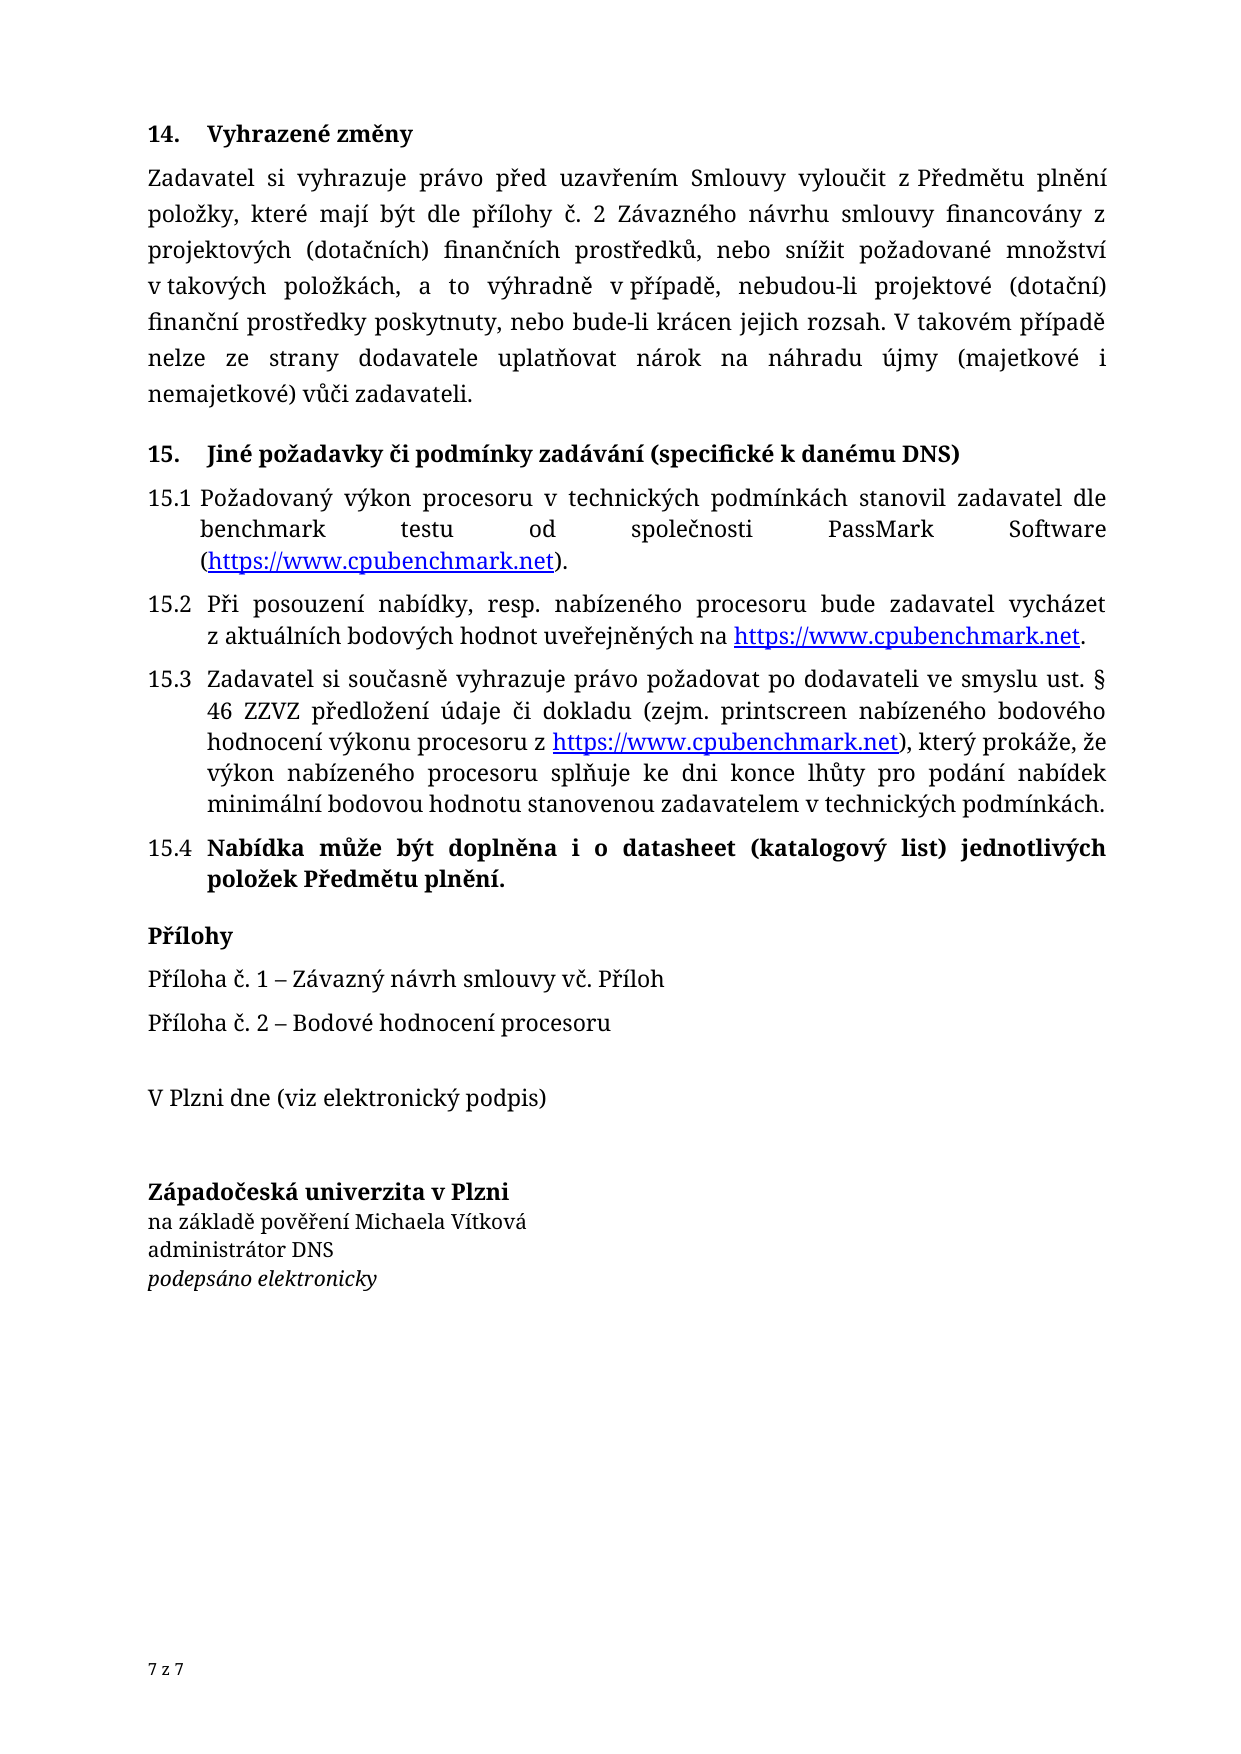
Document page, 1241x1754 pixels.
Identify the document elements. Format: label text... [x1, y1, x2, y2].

text Západočeská univerzita v Plzni [148, 1176, 1107, 1207]
text administrátor DNS [148, 1236, 1107, 1264]
text na základě pověření Michaela Vítková [148, 1207, 1107, 1236]
text Příloha č. 2 – Bodové hodnocení procesoru [148, 1007, 1107, 1038]
subtitle Vyhrazené změny [148, 118, 1107, 149]
subtitle Přílohy [148, 920, 1107, 951]
text podepsáno elektronicky [148, 1264, 1107, 1292]
subtitle Jiné požadavky či podmínky zadávání (specifické k danému DNS) [148, 438, 1107, 470]
list Nabídka může být doplněna i o datasheet (katalogový list) jednotlivých položek Předmětu plnění. [148, 832, 1107, 895]
list Zadavatel si vyhrazuje právo před uzavřením Smlouvy vyloučit z Předmětu plnění položky, které mají být dle přílohy č. 2 Závazného návrhu smlouvy financovány z projektových (dotačních) finančních prostředků, nebo snížit požadované množství v takových položkách, a to výhradně v případě, nebudou-li projektové (dotační) finanční prostředky poskytnuty, nebo bude-li krácen jejich rozsah. V takovém případě nelze ze strany dodavatele uplatňovat nárok na náhradu újmy (majetkové i nemajetkové) vůči zadavateli. [148, 162, 1107, 409]
list Zadavatel si současně vyhrazuje právo požadovat po dodavateli ve smyslu ust. § 46 ZZVZ předložení údaje či dokladu (zejm. printscreen nabízeného bodového hodnocení výkonu procesoru z https://www.cpubenchmark.net), který prokáže, že výkon nabízeného procesoru splňuje ke dni konce lhůty pro podání nabídek minimální bodovou hodnotu stanovenou zadavatelem v technických podmínkách. [148, 663, 1107, 820]
list Požadovaný výkon procesoru v technických podmínkách stanovil zadavatel dle benchmark testu od společnosti PassMark Software (https://www.cpubenchmark.net). [148, 482, 1107, 576]
list Při posouzení nabídky, resp. nabízeného procesoru bude zadavatel vycházet z aktuálních bodových hodnot uveřejněných na https://www.cpubenchmark.net. [148, 588, 1107, 651]
text V Plzni dne (viz elektronický podpis) [148, 1082, 1107, 1113]
text Příloha č. 1 – Závazný návrh smlouvy vč. Příloh [148, 963, 1107, 995]
